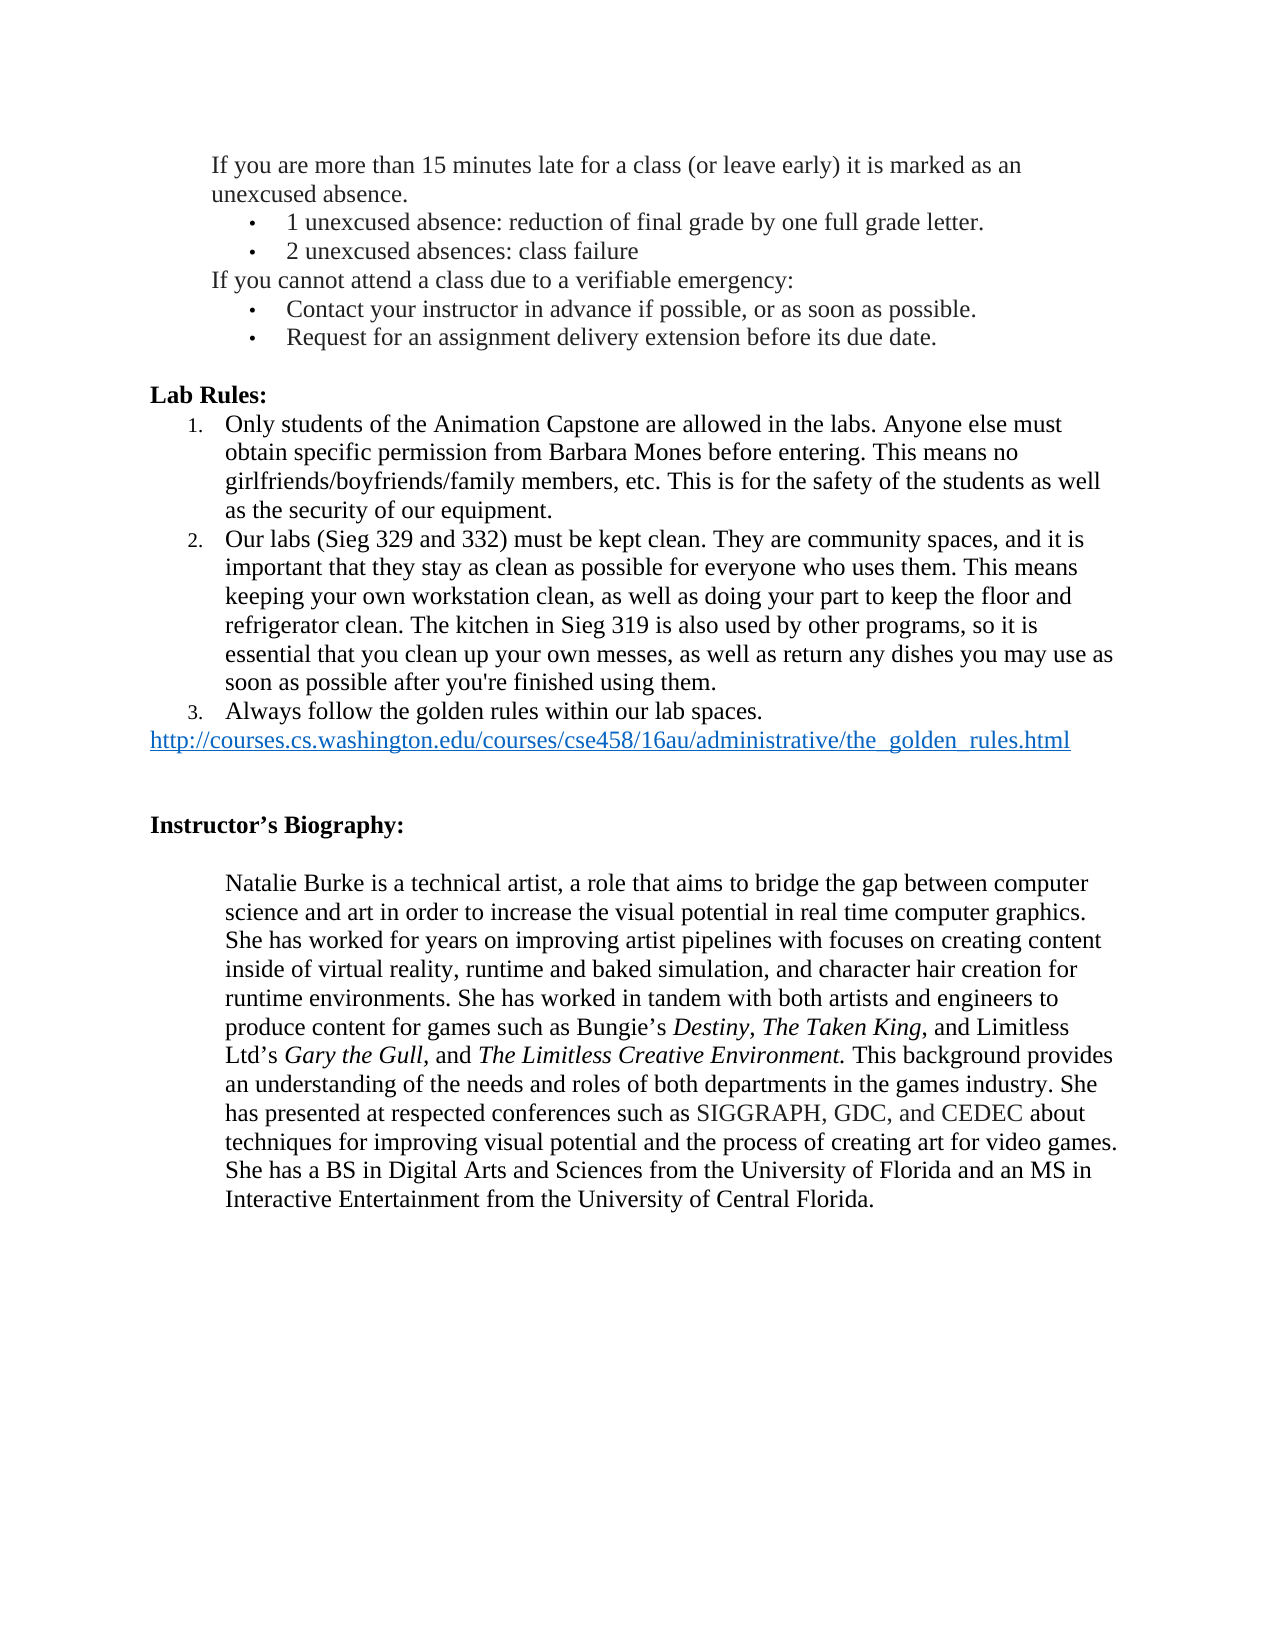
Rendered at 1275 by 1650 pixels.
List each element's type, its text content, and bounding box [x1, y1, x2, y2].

list Our labs (Sieg 329 and 332) must be kept clean. They are community spaces, and it is important that they stay as clean as possible for everyone who uses them. This means keeping your own workstation clean, as well as doing your part to keep the floor and refrigerator clean. The kitchen in Sieg 319 is also used by other programs, so it is essential that you clean up your own messes, as well as return any dishes you may use as soon as possible after you're finished using them. [187, 524, 1125, 696]
list Only students of the Animation Capstone are allowed in the labs. Anyone else must obtain specific permission from Barbara Mones before entering. This means no girlfriends/boyfriends/family members, etc. This is for the safety of the students as well as the security of our equipment. [187, 409, 1125, 524]
list 1 unexcused absence: reduction of final grade by one full grade letter. [248, 207, 1125, 236]
text http://courses.cs.washington.edu/courses/cse458/16au/administrative/the_golden_rules.html [150, 725, 1125, 754]
text If you are more than 15 minutes late for a class (or leave early) it is marked as an unexcused absence. [211, 150, 1125, 207]
list Contact your instructor in advance if possible, or as soon as possible. [248, 294, 1125, 322]
text If you cannot attend a class due to a verifiable emergency: [150, 265, 1125, 294]
text Lab Rules: [150, 380, 1125, 409]
list 2 unexcused absences: class failure [248, 236, 1125, 265]
text Instructor’s Biography: [150, 811, 1125, 839]
text Natalie Burke is a technical artist, a role that aims to bridge the gap between computer science and art in order to increase the visual potential in real time computer graphics. She has worked for years on improving artist pipelines with focuses on creating content inside of virtual reality, runtime and baked simulation, and character hair creation for runtime environments. She has worked in tandem with both artists and engineers to produce content for games such as Bungie’s Destiny, The Taken King, and Limitless Ltd’s Gary the Gull, and The Limitless Creative Environment. This background provides an understanding of the needs and roles of both departments in the games industry. She has presented at respected conferences such as SIGGRAPH, GDC, and CEDEC about techniques for improving visual potential and the process of creating art for video games. She has a BS in Digital Arts and Sciences from the University of Florida and an MS in Interactive Entertainment from the University of Central Florida. [225, 868, 1125, 1213]
list Always follow the golden rules within our lab spaces. [187, 696, 1125, 725]
list Request for an assignment delivery extension before its due date. [248, 322, 1125, 351]
